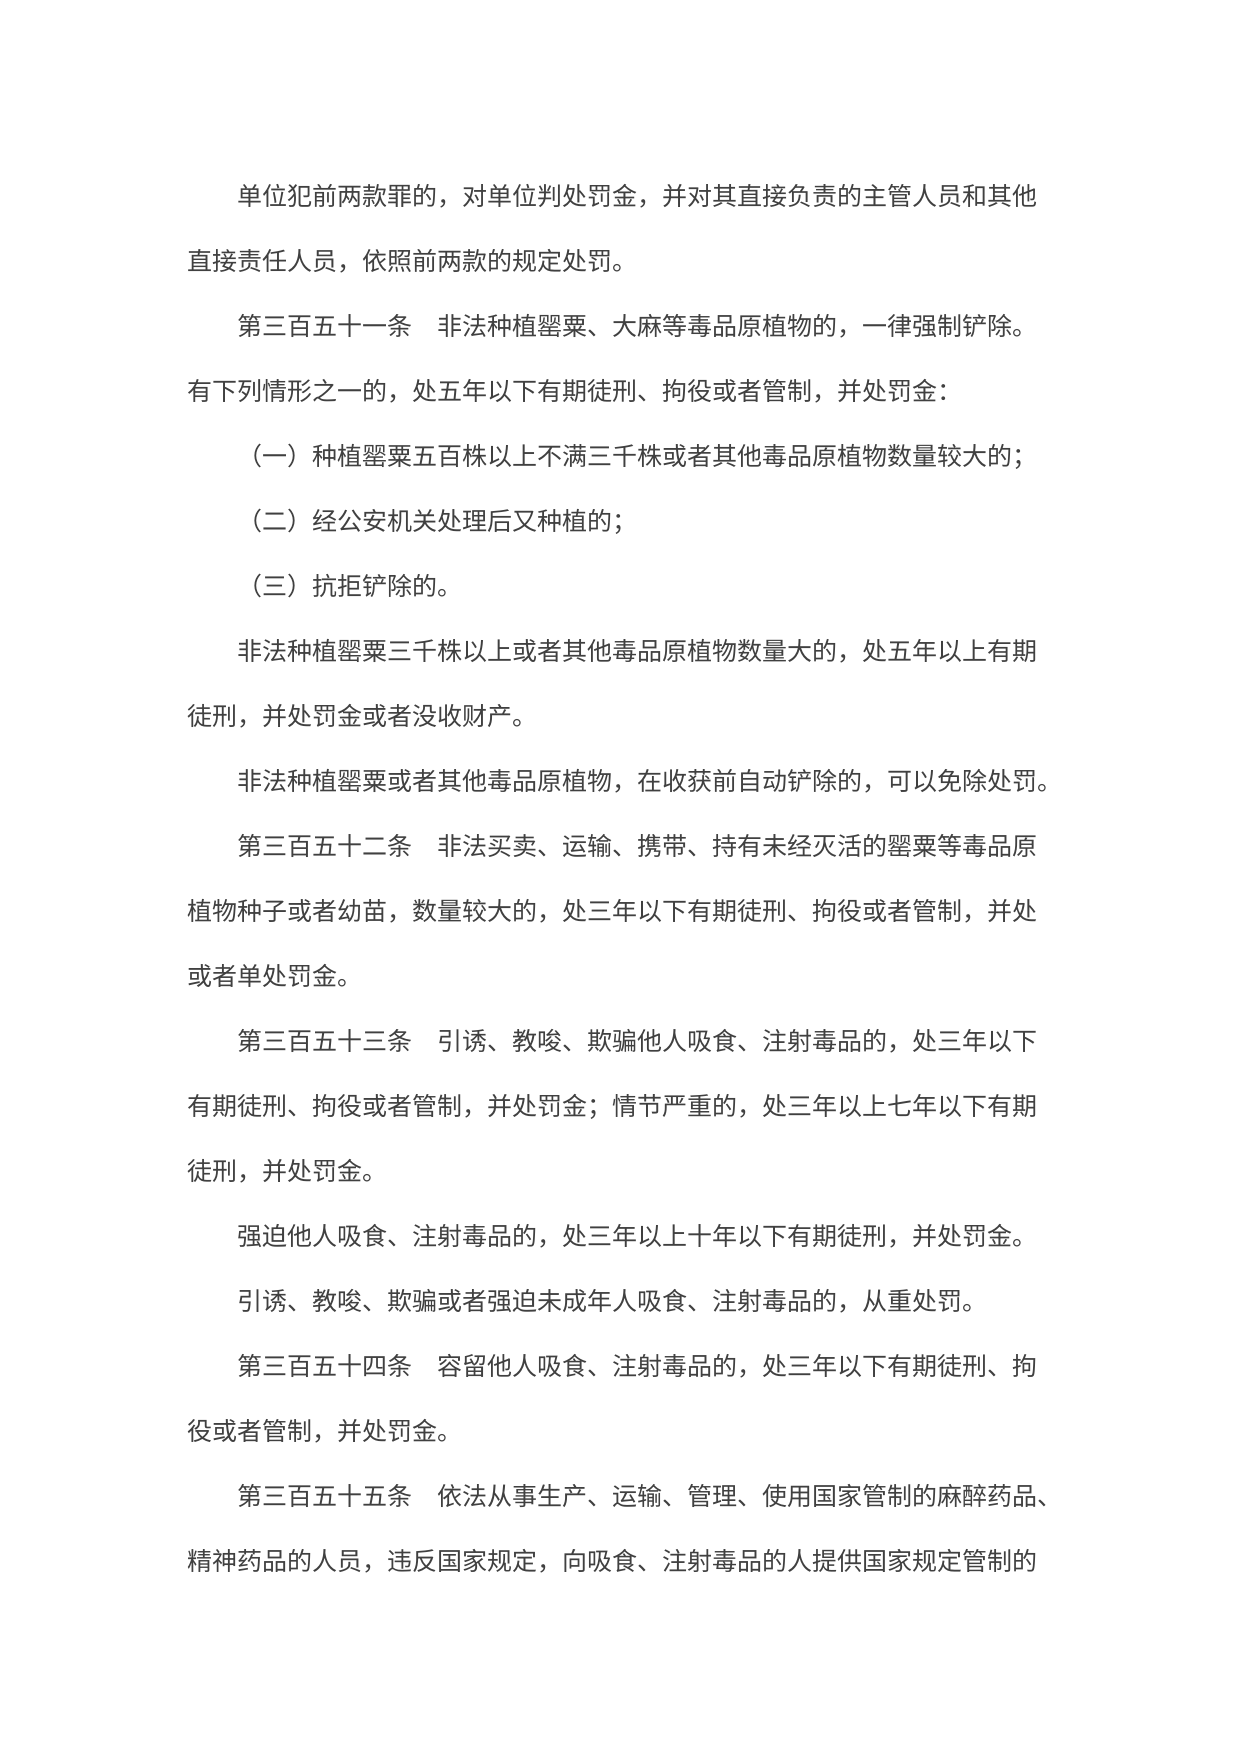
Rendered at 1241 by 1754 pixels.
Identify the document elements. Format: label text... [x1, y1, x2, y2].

text 强迫他人吸食、注射毒品的，处三年以上十年以下有期徒刑，并处罚金。 [187, 1202, 1053, 1267]
text 第三百五十四条 容留他人吸食、注射毒品的，处三年以下有期徒刑、拘役或者管制，并处罚金。 [187, 1332, 1053, 1462]
text 第三百五十二条 非法买卖、运输、携带、持有未经灭活的罂粟等毒品原植物种子或者幼苗，数量较大的，处三年以下有期徒刑、拘役或者管制，并处或者单处罚金。 [187, 812, 1053, 1007]
text 第三百五十三条 引诱、教唆、欺骗他人吸食、注射毒品的，处三年以下有期徒刑、拘役或者管制，并处罚金；情节严重的，处三年以上七年以下有期徒刑，并处罚金。 [187, 1007, 1053, 1202]
text 非法种植罂粟或者其他毒品原植物，在收获前自动铲除的，可以免除处罚。 [187, 747, 1053, 812]
text 第三百五十一条 非法种植罂粟、大麻等毒品原植物的，一律强制铲除。有下列情形之一的，处五年以下有期徒刑、拘役或者管制，并处罚金： [187, 292, 1053, 422]
text 非法种植罂粟三千株以上或者其他毒品原植物数量大的，处五年以上有期徒刑，并处罚金或者没收财产。 [187, 617, 1053, 747]
text （二）经公安机关处理后又种植的； [187, 487, 1053, 552]
text （一）种植罂粟五百株以上不满三千株或者其他毒品原植物数量较大的； [187, 422, 1053, 487]
text 单位犯前两款罪的，对单位判处罚金，并对其直接负责的主管人员和其他直接责任人员，依照前两款的规定处罚。 [187, 162, 1053, 292]
text 引诱、教唆、欺骗或者强迫未成年人吸食、注射毒品的，从重处罚。 [187, 1267, 1053, 1332]
text （三）抗拒铲除的。 [187, 552, 1053, 617]
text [187, 1462, 1053, 1592]
